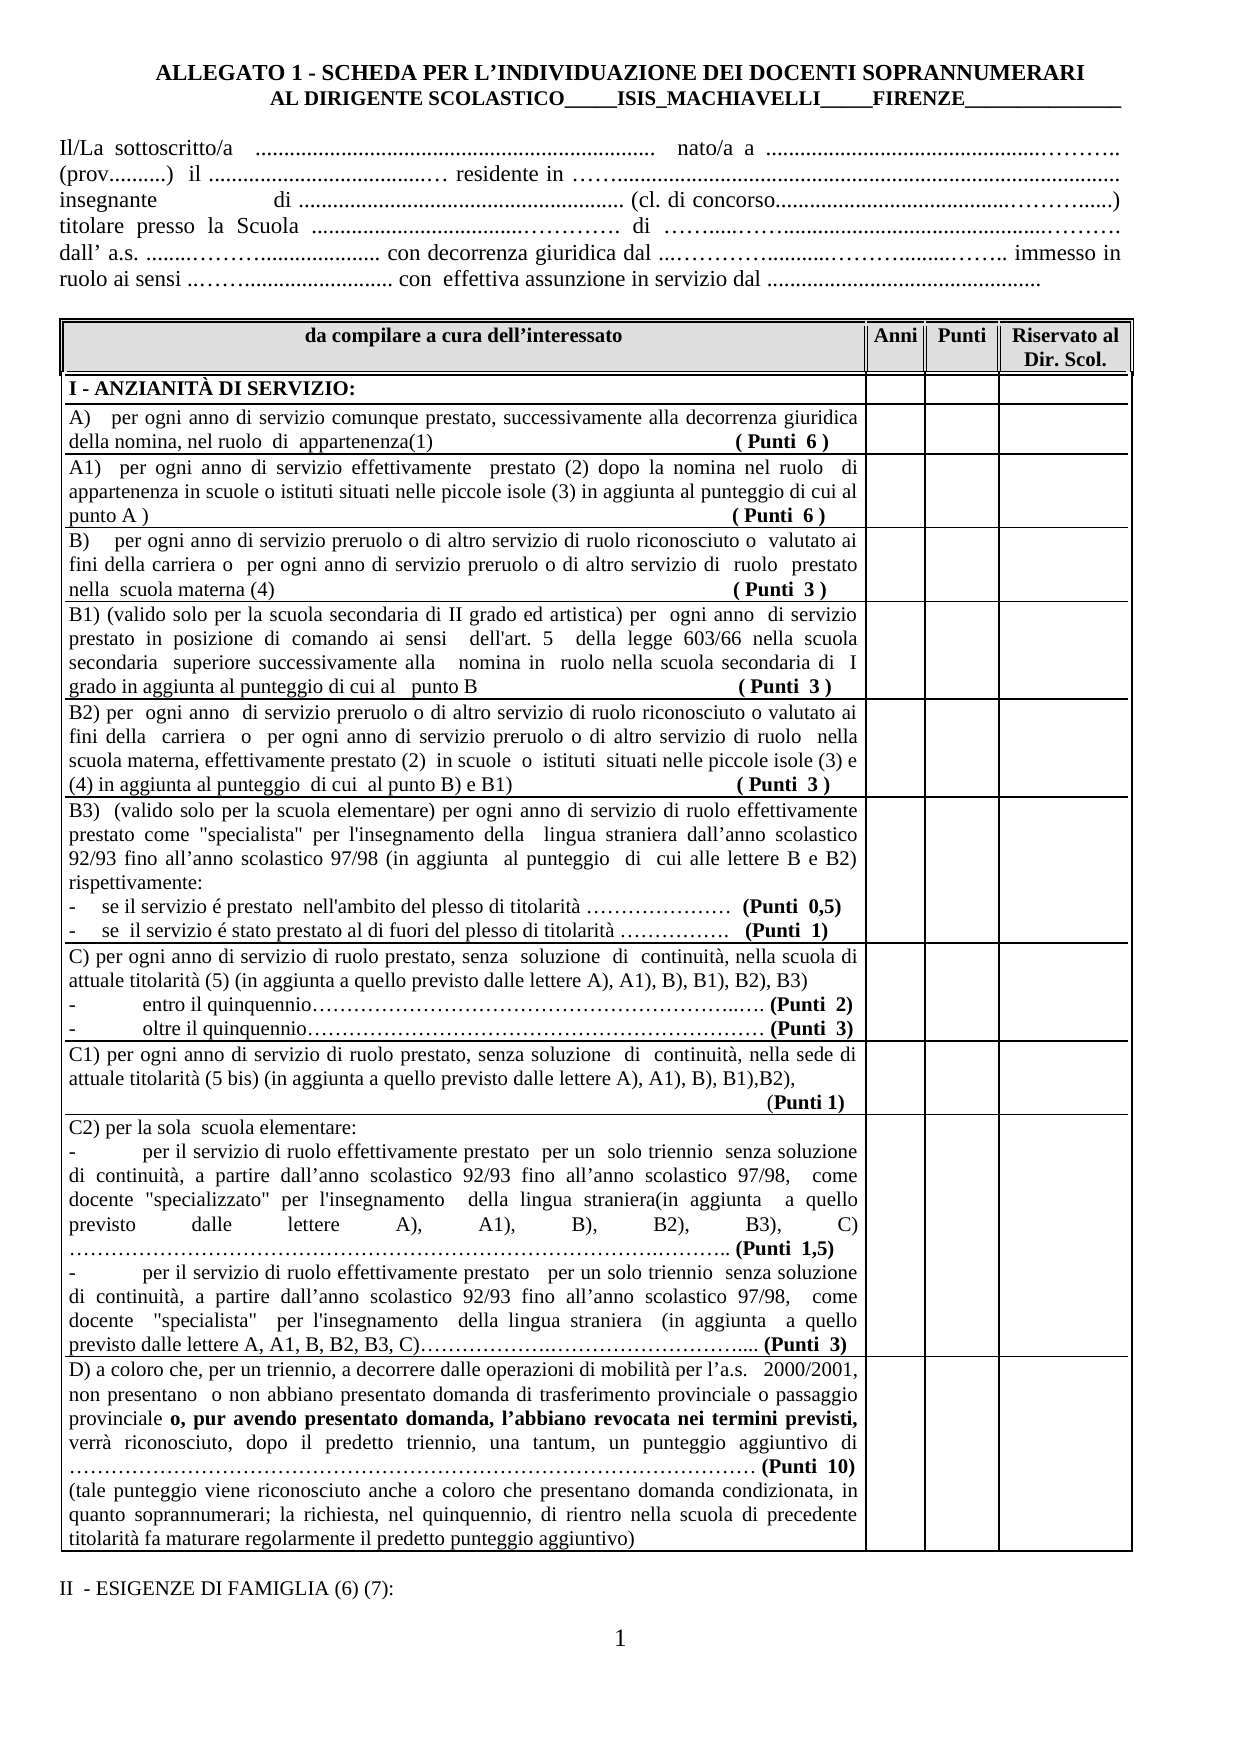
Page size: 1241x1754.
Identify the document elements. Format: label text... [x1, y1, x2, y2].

table_cell [867, 376, 924, 403]
text II - esigenze di famiglia (6) (7): [59, 1576, 1122, 1599]
table_cell C2) per la sola scuola elementare: - per il servizio di ruolo effettivamente prestato per un solo triennio senza soluzione di continuità, a partire dall’anno scolastico 92/93 fino all’anno scolastico 97/98, come docente "specializzato" per l'insegnamento della lingua straniera(in aggiunta a quello previsto dalle lettere A), A1), B), B2), B3), C)………………………………………………………………………….……….. (Punti 1,5) - per il servizio di ruolo effettivamente prestato per un solo triennio senza soluzione di continuità, a partire dall’anno scolastico 92/93 fino all’anno scolastico 97/98, come docente "specialista" per l'insegnamento della lingua straniera (in aggiunta a quello previsto dalle lettere A, A1, B, B2, B3, C)……………….……………………….... (Punti 3) [62, 1114, 865, 1356]
table_cell [1000, 1356, 1131, 1550]
table_cell [867, 1042, 924, 1114]
table_cell [867, 944, 924, 1040]
table_cell [867, 700, 924, 796]
table_cell C) per ogni anno di servizio di ruolo prestato, senza soluzione di continuità, nella scuola di attuale titolarità (5) (in aggiunta a quello previsto dalle lettere A), A1), B), B1), B2), B3) - entro il quinquennio……………………………………………………..…. (Punti 2) - oltre il quinquennio………………………………………………………… (Punti 3) [62, 942, 865, 1040]
table_cell [926, 455, 998, 527]
table_cell [1000, 403, 1131, 453]
table_cell [867, 455, 924, 527]
table_cell [1000, 453, 1131, 527]
table_cell [926, 944, 998, 1040]
table_cell [926, 700, 998, 796]
table_header Anni [866, 320, 925, 371]
table_cell [867, 405, 924, 453]
table_cell B3) (valido solo per la scuola elementare) per ogni anno di servizio di ruolo effettivamente prestato come "specialista" per l'insegnamento della lingua straniera dall’anno scolastico 92/93 fino all’anno scolastico 97/98 (in aggiunta al punteggio di cui alle lettere B e B2) rispettivamente: - se il servizio é prestato nell'ambito del plesso di titolarità ………………… (Punti 0,5) - se il servizio é stato prestato al di fuori del plesso di titolarità ……………. (Punti 1) [62, 796, 865, 942]
table_cell [867, 602, 924, 698]
table_cell [926, 376, 998, 403]
table_cell B1) (valido solo per la scuola secondaria di II grado ed artistica) per ogni anno di servizio prestato in posizione di comando ai sensi dell'art. 5 della legge 603/66 nella scuola secondaria superiore successivamente alla nomina in ruolo nella scuola secondaria di I grado in aggiunta al punteggio di cui al punto B ( Punti 3 ) [62, 601, 865, 698]
table_cell [926, 798, 998, 942]
table_cell [926, 1357, 998, 1550]
table_cell [1000, 698, 1131, 796]
table_cell [1000, 371, 1131, 403]
title ALLEGATO 1 - SCHEDA PER L’INDIVIDUAZIONE DEI DOCENTI SOPRANNUMERARI [59, 59, 1181, 85]
text Il/La sottoscritto/a ...................................................................... nato/a a ................................................……….. (prov..........) il ......................................… residente in ……........................................................................................ insegnante di ......................................................... (cl. di concorso.........................................………......) titolare presso la Scuola .....................................…………. di …….....……..............................................………. dall’ a.s. ........………..................... con decorrenza giuridica dal ...…………...........……….........…….. immesso in ruolo ai sensi ..…….......................... con effettiva assunzione in servizio dal ................................................ [59, 133, 1122, 292]
table_cell A) per ogni anno di servizio comunque prestato, successivamente alla decorrenza giuridica della nomina, nel ruolo di appartenenza(1) ( Punti 6 ) [62, 403, 865, 453]
table_cell I - Anzianità di servizio: [62, 371, 865, 403]
table_cell [1000, 796, 1131, 942]
table_cell [1000, 527, 1131, 601]
table_cell [867, 798, 924, 942]
table_cell C1) per ogni anno di servizio di ruolo prestato, senza soluzione di continuità, nella sede di attuale titolarità (5 bis) (in aggiunta a quello previsto dalle lettere A), A1), B), B1),B2), (Punti 1) [62, 1040, 865, 1114]
table_cell [867, 528, 924, 601]
table_cell [926, 405, 998, 453]
table_cell A1) per ogni anno di servizio effettivamente prestato (2) dopo la nomina nel ruolo di appartenenza in scuole o istituti situati nelle piccole isole (3) in aggiunta al punteggio di cui al punto A ) ( Punti 6 ) [62, 453, 865, 527]
table_header Riservato al Dir. Scol. [999, 322, 1130, 371]
text AL DIRIGENTE SCOLASTICO_____ISIS_MACHIAVELLI_____FIRENZE_______________ [59, 85, 1181, 109]
table_cell B2) per ogni anno di servizio preruolo o di altro servizio di ruolo riconosciuto o valutato ai fini della carriera o per ogni anno di servizio preruolo o di altro servizio di ruolo nella scuola materna, effettivamente prestato (2) in scuole o istituti situati nelle piccole isole (3) e (4) in aggiunta al punteggio di cui al punto B) e B1) ( Punti 3 ) [62, 698, 865, 796]
table_cell [926, 1042, 998, 1114]
table_cell [1000, 1040, 1131, 1114]
table_cell [926, 1115, 998, 1356]
table_header Punti [925, 320, 999, 371]
table_cell D) a coloro che, per un triennio, a decorrere dalle operazioni di mobilità per l’a.s. 2000/2001, non presentano o non abbiano presentato domanda di trasferimento provinciale o passaggio provinciale o, pur avendo presentato domanda, l’abbiano revocata nei termini previsti, verrà riconosciuto, dopo il predetto triennio, una tantum, un punteggio aggiuntivo di ……………………………………………………………………………………… (Punti 10) (tale punteggio viene riconosciuto anche a coloro che presentano domanda condizionata, in quanto soprannumerari; la richiesta, nel quinquennio, di rientro nella scuola di precedente titolarità fa maturare regolarmente il predetto punteggio aggiuntivo) [62, 1356, 865, 1550]
table_cell [926, 528, 998, 601]
table_cell [1000, 601, 1131, 698]
table_cell [926, 602, 998, 698]
table_cell [867, 1115, 924, 1356]
table_cell [1000, 942, 1131, 1040]
table_cell [1000, 1114, 1131, 1356]
table_cell B) per ogni anno di servizio preruolo o di altro servizio di ruolo riconosciuto o valutato ai fini della carriera o per ogni anno di servizio preruolo o di altro servizio di ruolo prestato nella scuola materna (4) ( Punti 3 ) [62, 527, 865, 601]
table_header da compilare a cura dell’interessato [61, 320, 866, 371]
table_cell [867, 1357, 924, 1550]
